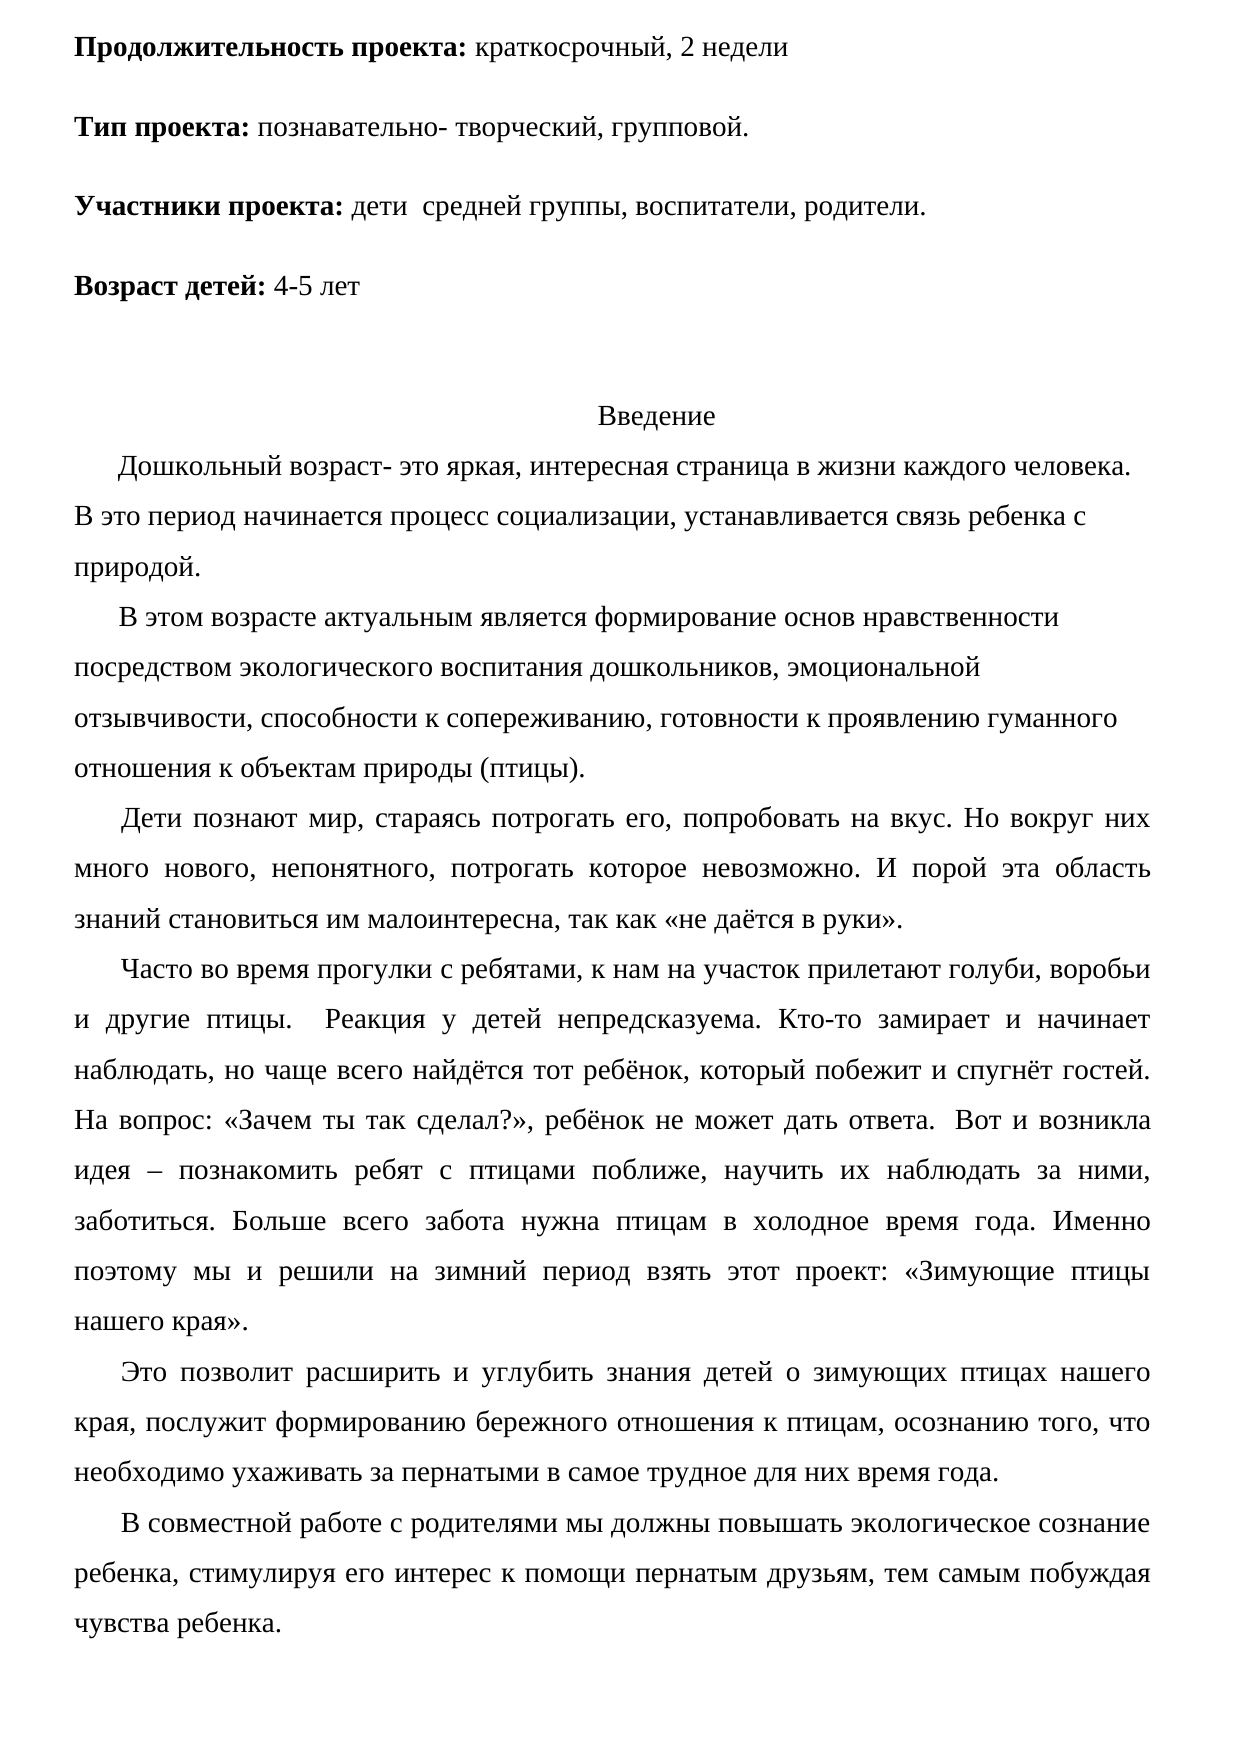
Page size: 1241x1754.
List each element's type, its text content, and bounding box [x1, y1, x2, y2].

text Дети познают мир, стараясь потрогать его, попробовать на вкус. Но вокруг них много нового, непонятного, потрогать которое невозможно. И порой эта область знаний становиться им малоинтересна, так как «не даётся в руки». [74, 800, 1152, 934]
text В этом возрасте актуальным является формирование основ нравственности посредством экологического воспитания дошкольников, эмоциональной отзывчивости, способности к сопереживанию, готовности к проявлению гуманного отношения к объектам природы (птицы). [74, 599, 1152, 783]
text Участники проекта: дети средней группы, воспитатели, родители. [74, 188, 1152, 222]
text Тип проекта: познавательно- творческий, групповой. [74, 109, 1152, 143]
text Продолжительность проекта: краткосрочный, 2 недели [74, 29, 1152, 63]
text В совместной работе с родителями мы должны повышать экологическое сознание ребенка, стимулируя его интерес к помощи пернатым друзьям, тем самым побуждая чувства ребенка. [74, 1505, 1152, 1639]
text Это позволит расширить и углубить знания детей о зимующих птицах нашего края, послужит формированию бережного отношения к птицам, осознанию того, что необходимо ухаживать за пернатыми в самое трудное для них время года. [74, 1354, 1152, 1488]
text Дошкольный возраст- это яркая, интересная страница в жизни каждого человека. В это период начинается процесс социализации, устанавливается связь ребенка с природой. [74, 448, 1152, 582]
text Часто во время прогулки с ребятами, к нам на участок прилетают голуби, воробьи и другие птицы. Реакция у детей непредсказуема. Кто-то замирает и начинает наблюдать, но чаще всего найдётся тот ребёнок, который побежит и спугнёт гостей. На вопрос: «Зачем ты так сделал?», ребёнок не может дать ответа. Вот и возникла идея – познакомить ребят с птицами поближе, научить их наблюдать за ними, заботиться. Больше всего забота нужна птицам в холодное время года. Именно поэтому мы и решили на зимний период взять этот проект: «Зимующие птицы нашего края». [74, 951, 1152, 1337]
text Возраст детей: 4-5 лет [74, 268, 1152, 302]
text Введение [74, 347, 1152, 431]
